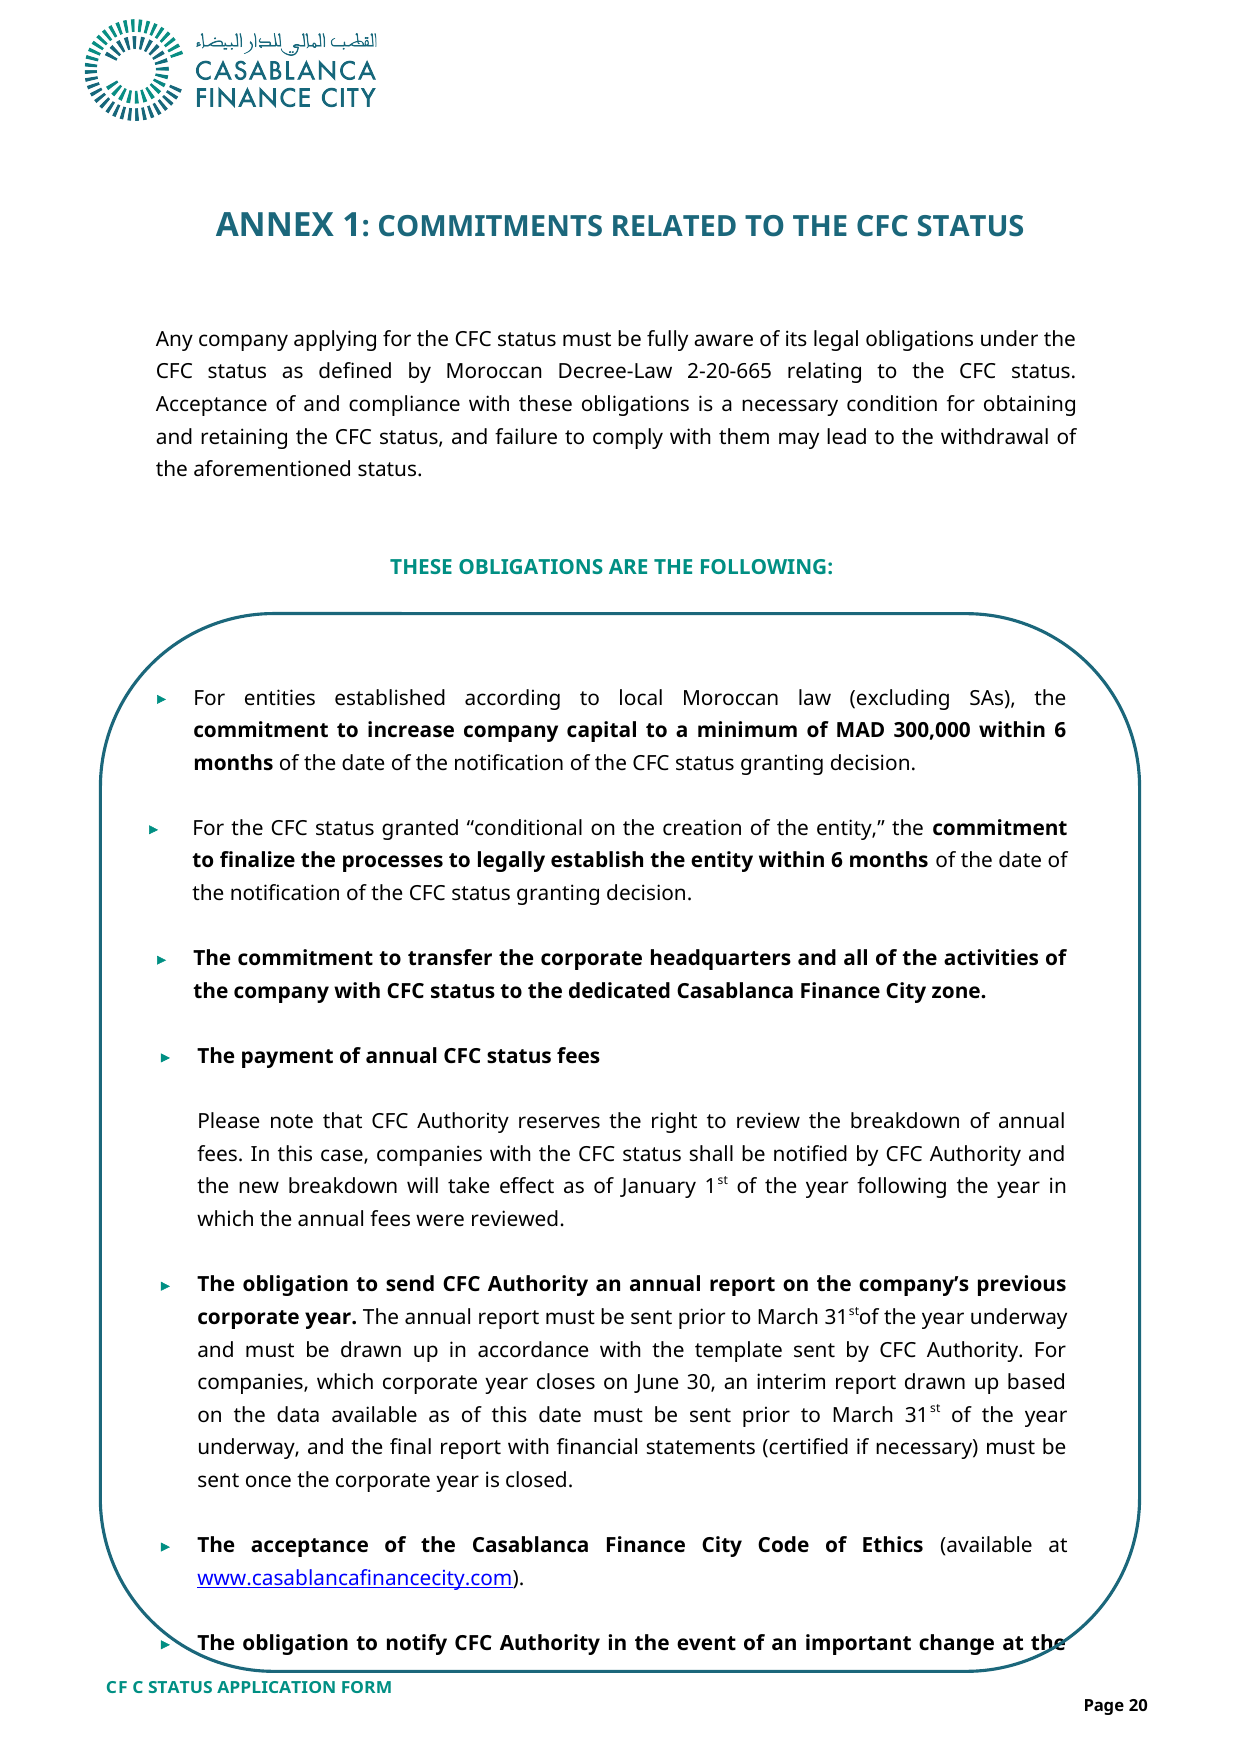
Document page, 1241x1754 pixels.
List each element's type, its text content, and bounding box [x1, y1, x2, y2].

list The acceptance of the Casablanca Finance City Code of Ethics (available at www.casablancafinancecity.com). [159, 1530, 1067, 1591]
subtitle ANNEX 1: COMMITMENTS RELATED TO THE CFC STATUS [118, 201, 1122, 246]
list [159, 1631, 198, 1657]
text Any company applying for the CFC status must be fully aware of its legal obligations under the CFC status as defined by Moroccan Decree-Law 2-20-665 relating to the CFC status. Acceptance of and compliance with these obligations is a necessary condition for obtaining and retaining the CFC status, and failure to comply with them may lead to the withdrawal of the aforementioned status. [156, 324, 1078, 483]
list For the CFC status granted “conditional on the creation of the entity,” the commitment to finalize the processes to legally establish the entity within 6 months of the date of the notification of the CFC status granting decision. [148, 813, 1067, 907]
list The obligation to send CFC Authority an annual report on the company’s previous corporate year. The annual report must be sent prior to March 31stof the year underway and must be drawn up in accordance with the template sent by CFC Authority. For companies, which corporate year closes on June 30, an interim report drawn up based on the data available as of this date must be sent prior to March 31st of the year underway, and the final report with financial statements (certified if necessary) must be sent once the corporate year is closed. [159, 1269, 1067, 1493]
list The payment of annual CFC status fees [159, 1041, 1067, 1070]
list For entities established according to local Moroccan law (excluding SAs), the commitment to increase company capital to a minimum of MAD 300,000 within 6 months of the date of the notification of the CFC status granting decision. [156, 683, 1067, 776]
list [163, 1628, 1067, 1657]
picture [84, 19, 377, 121]
text Please note that CFC Authority reserves the right to review the breakdown of annual fees. In this case, companies with the CFC status shall be notified by CFC Authority and the new breakdown will take effect as of January 1st of the year following the year in which the annual fees were reviewed. [197, 1106, 1067, 1233]
list The commitment to transfer the corporate headquarters and all of the activities of the company with CFC status to the dedicated Casablanca Finance City zone. [156, 943, 1067, 1004]
text THESE OBLIGATIONS ARE THE FOLLOWING: [156, 552, 1067, 581]
